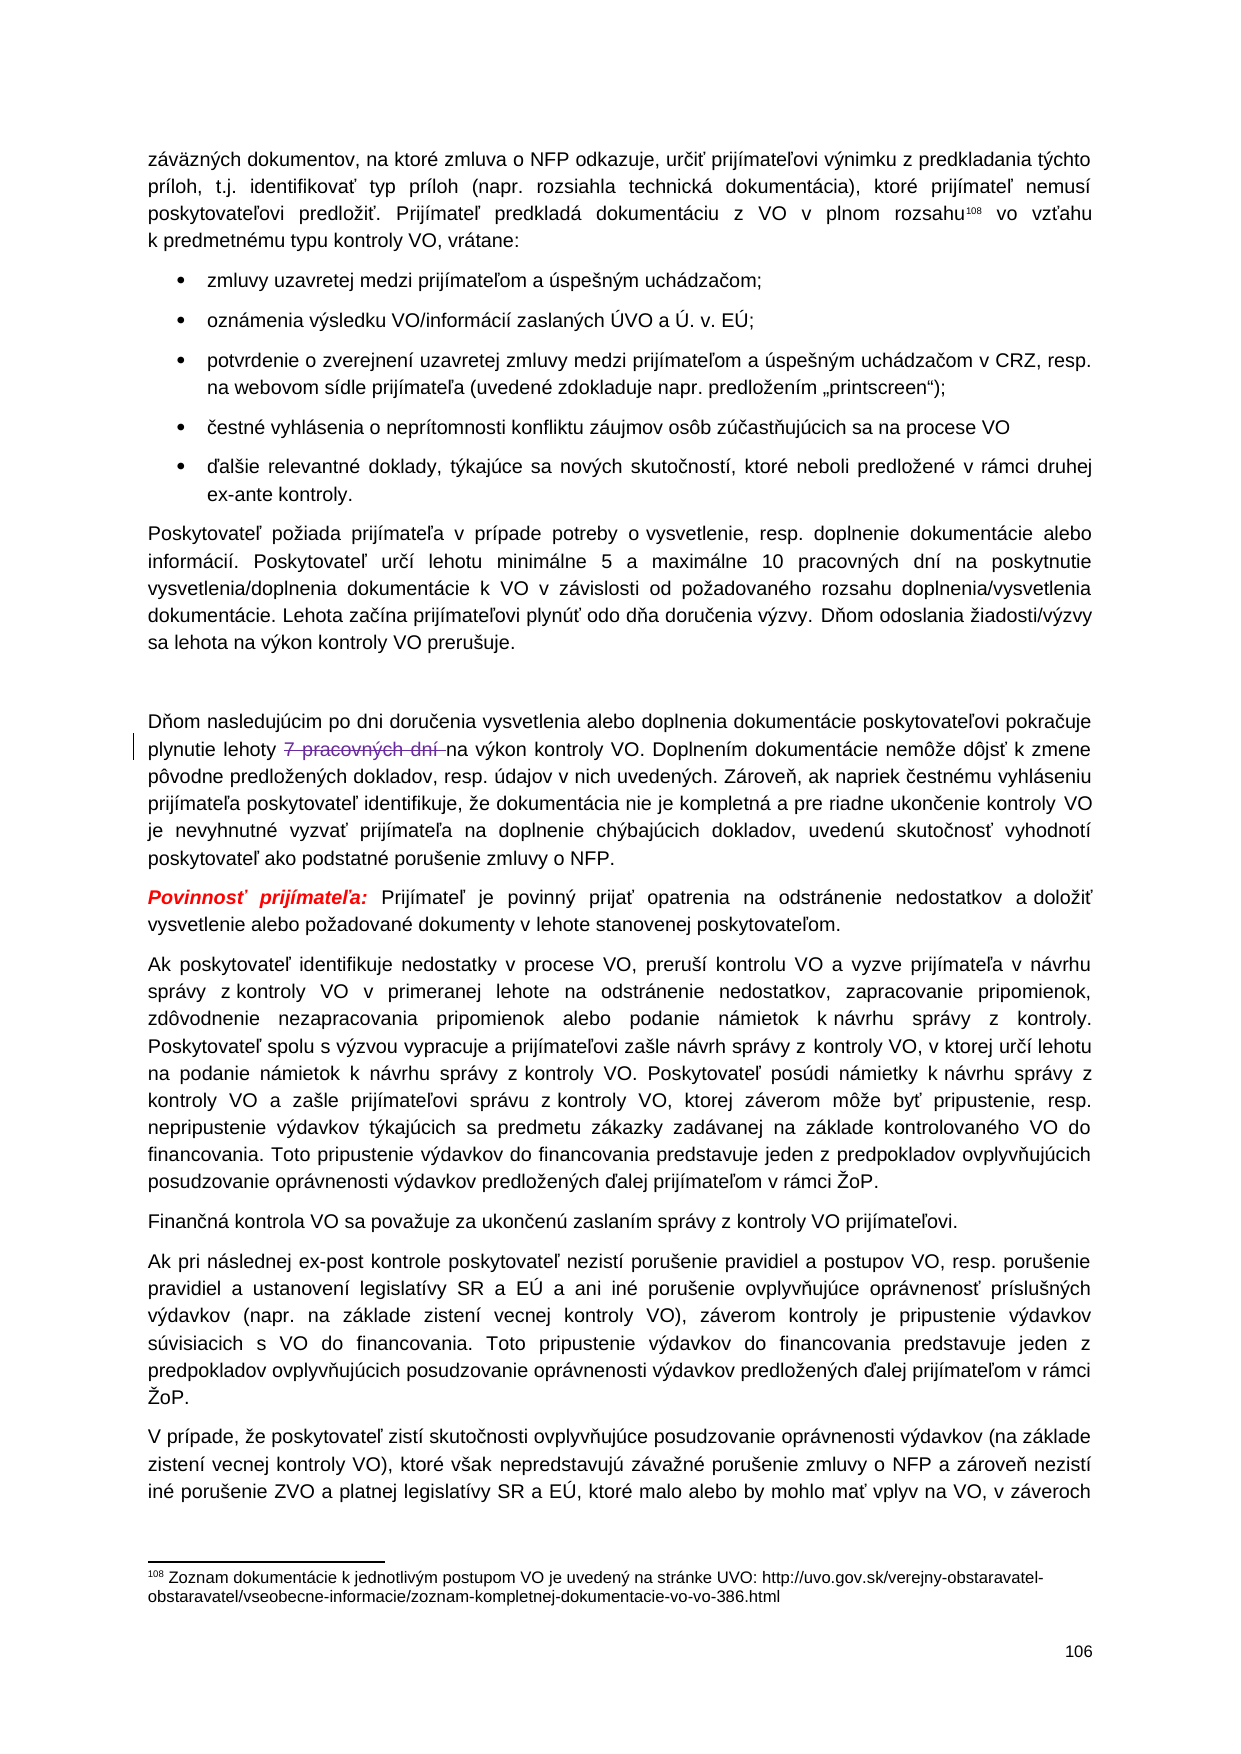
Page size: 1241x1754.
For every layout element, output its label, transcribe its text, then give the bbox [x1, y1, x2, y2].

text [148, 148, 1092, 252]
text Dňom nasledujúcim po dni doručenia vysvetlenia alebo doplnenia dokumentácie poskytovateľovi pokračuje plynutie lehoty na výkon kontroly VO. Doplnením dokumentácie nemôže dôjsť k zmene pôvodne predložených dokladov, resp. údajov v nich uvedených. Zároveň, ak napriek čestnému vyhláseniu prijímateľa poskytovateľ identifikuje, že dokumentácia nie je kompletná a pre riadne ukončenie kontroly VO je nevyhnutné vyzvať prijímateľa na doplnenie chýbajúcich dokladov, uvedenú skutočnosť vyhodnotí poskytovateľ ako podstatné porušenie zmluvy o NFP. [148, 710, 1092, 869]
list čestné vyhlásenia o neprítomnosti konfliktu záujmov osôb zúčastňujúcich sa na procese VO [177, 416, 1092, 438]
list oznámenia výsledku VO/informácií zaslaných ÚVO a Ú. v. EÚ; [177, 309, 1092, 332]
list potvrdenie o zverejnení uzavretej zmluvy medzi prijímateľom a úspešným uchádzačom v CRZ, resp. na webovom sídle prijímateľa (uvedené zdokladuje napr. predložením „printscreen“); [177, 348, 1092, 398]
text Ak pri následnej ex-post kontrole poskytovateľ nezistí porušenie pravidiel a postupov VO, resp. porušenie pravidiel a ustanovení legislatívy SR a EÚ a ani iné porušenie ovplyvňujúce oprávnenosť príslušných výdavkov (napr. na základe zistení vecnej kontroly VO), záverom kontroly je pripustenie výdavkov súvisiacich s VO do financovania. Toto pripustenie výdavkov do financovania predstavuje jeden z predpokladov ovplyvňujúcich posudzovanie oprávnenosti výdavkov predložených ďalej prijímateľom v rámci ŽoP. [148, 1250, 1092, 1408]
list zmluvy uzavretej medzi prijímateľom a úspešným uchádzačom; [177, 269, 1092, 292]
text Povinnosť prijímateľa: Prijímateľ je povinný prijať opatrenia na odstránenie nedostatkov a doložiť vysvetlenie alebo požadované dokumenty v lehote stanovenej poskytovateľom. [148, 886, 1092, 936]
list ďalšie relevantné doklady, týkajúce sa nových skutočností, ktoré neboli predložené v rámci druhej ex-ante kontroly. [177, 455, 1092, 505]
text Ak poskytovateľ identifikuje nedostatky v procese VO, preruší kontrolu VO a vyzve prijímateľa v návrhu správy z kontroly VO v primeranej lehote na odstránenie nedostatkov, zapracovanie pripomienok, zdôvodnenie nezapracovania pripomienok alebo podanie námietok k návrhu správy z kontroly. Poskytovateľ spolu s výzvou vypracuje a prijímateľovi zašle návrh správy z kontroly VO, v ktorej určí lehotu na podanie námietok k návrhu správy z kontroly VO. Poskytovateľ posúdi námietky k návrhu správy z kontroly VO a zašle prijímateľovi správu z kontroly VO, ktorej záverom môže byť pripustenie, resp. nepripustenie výdavkov týkajúcich sa predmetu zákazky zadávanej na základe kontrolovaného VO do financovania. Toto pripustenie výdavkov do financovania predstavuje jeden z predpokladov ovplyvňujúcich posudzovanie oprávnenosti výdavkov predložených ďalej prijímateľom v rámci ŽoP. [148, 953, 1092, 1193]
text Finančná kontrola VO sa považuje za ukončenú zaslaním správy z kontroly VO prijímateľovi. [148, 1210, 1092, 1233]
text Poskytovateľ požiada prijímateľa v prípade potreby o vysvetlenie, resp. doplnenie dokumentácie alebo informácií. Poskytovateľ určí lehotu minimálne 5 a maximálne 10 pracovných dní na poskytnutie vysvetlenia/doplnenia dokumentácie k VO v závislosti od požadovaného rozsahu doplnenia/vysvetlenia dokumentácie. Lehota začína prijímateľovi plynúť odo dňa doručenia výzvy. Dňom odoslania žiadosti/výzvy sa lehota na výkon kontroly VO prerušuje. [148, 522, 1092, 654]
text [148, 1425, 1092, 1502]
